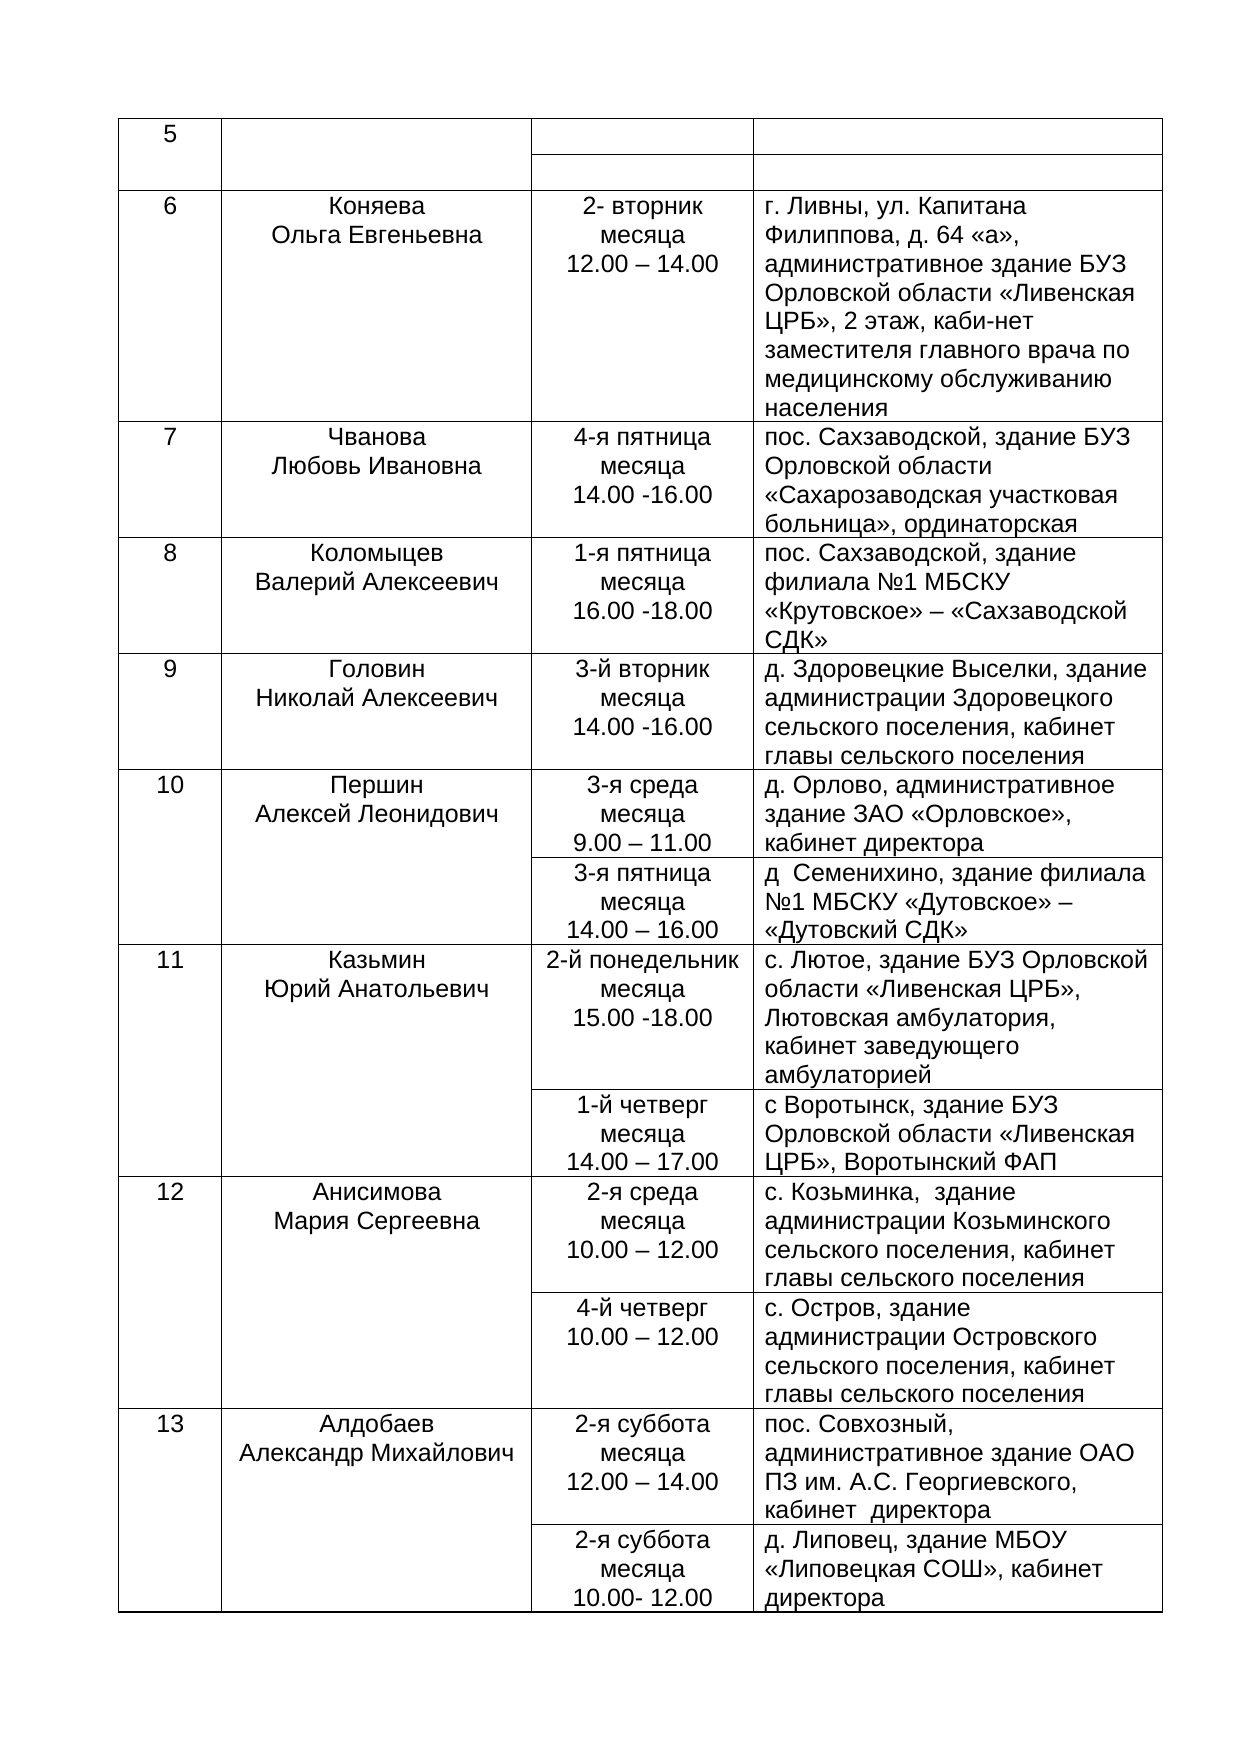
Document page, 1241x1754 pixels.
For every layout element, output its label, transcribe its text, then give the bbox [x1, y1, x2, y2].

table_cell Алдобаев Александр Михайлович [222, 1409, 531, 1611]
table_cell 7 [119, 422, 221, 537]
table_cell с. Лютое, здание БУЗ Орловской области «Ливенская ЦРБ», Лютовская амбулатория, кабинет заведующего амбулаторией [754, 945, 1162, 1089]
table_cell [532, 119, 753, 154]
table_cell 6 [119, 191, 221, 421]
table_cell 2-я суббота месяца 10.00- 12.00 [532, 1525, 753, 1611]
table_cell 13 [119, 1409, 221, 1611]
table_cell [754, 155, 1162, 190]
table_cell 5 [119, 119, 221, 190]
table_cell пос. Сахзаводской, здание филиала №1 МБСКУ «Крутовское» – «Сахзаводской СДК» [754, 538, 1162, 653]
table_cell Казьмин Юрий Анатольевич [222, 945, 531, 1176]
table_cell Коломыцев Валерий Алексеевич [222, 538, 531, 653]
table_cell 8 [119, 538, 221, 653]
table_cell Чванова Любовь Ивановна [222, 422, 531, 537]
table_cell 9 [119, 654, 221, 769]
table_cell 2-я суббота месяца 12.00 – 14.00 [532, 1409, 753, 1524]
table_cell 3-я пятница месяца 14.00 – 16.00 [532, 858, 753, 944]
table_cell Першин Алексей Леонидович [222, 770, 531, 944]
table_cell 2-я среда месяца 10.00 – 12.00 [532, 1177, 753, 1292]
table_cell г. Ливны, ул. Капитана Филиппова, д. 64 «а», административное здание БУЗ Орловской области «Ливенская ЦРБ», 2 этаж, каби-нет заместителя главного врача по медицинскому обслуживанию населения [754, 191, 1162, 421]
table_cell с. Козьминка, здание администрации Козьминского сельского поселения, кабинет главы сельского поселения [754, 1177, 1162, 1292]
table_cell 12 [119, 1177, 221, 1408]
table_cell 11 [119, 945, 221, 1176]
table_cell д. Липовец, здание МБОУ «Липовецкая СОШ», кабинет директора [754, 1525, 1162, 1611]
table_cell д. Орлово, административное здание ЗАО «Орловское», кабинет директора [754, 770, 1162, 857]
table_cell д Семенихино, здание филиала №1 МБСКУ «Дутовское» – «Дутовский СДК» [754, 858, 1162, 944]
table_cell с Воротынск, здание БУЗ Орловской области «Ливенская ЦРБ», Воротынский ФАП [754, 1090, 1162, 1176]
table_cell 4-й четверг 10.00 – 12.00 [532, 1293, 753, 1408]
table_cell Головин Николай Алексеевич [222, 654, 531, 769]
table_cell с. Остров, здание администрации Островского сельского поселения, кабинет главы сельского поселения [754, 1293, 1162, 1408]
table_cell пос. Совхозный, административное здание ОАО ПЗ им. А.С. Георгиевского, кабинет директора [754, 1409, 1162, 1524]
table_cell 3-я среда месяца 9.00 – 11.00 [532, 770, 753, 857]
table_cell Анисимова Мария Сергеевна [222, 1177, 531, 1408]
table_cell [532, 155, 753, 190]
table_cell 2-й понедельник месяца 15.00 -18.00 [532, 945, 753, 1089]
table_cell пос. Сахзаводской, здание БУЗ Орловской области «Сахарозаводская участковая больница», ординаторская [754, 422, 1162, 537]
table_cell 1-я пятница месяца 16.00 -18.00 [532, 538, 753, 653]
table_cell 1-й четверг месяца 14.00 – 17.00 [532, 1090, 753, 1176]
table_cell д. Здоровецкие Выселки, здание администрации Здоровецкого сельского поселения, кабинет главы сельского поселения [754, 654, 1162, 769]
table_cell Коняева Ольга Евгеньевна [222, 191, 531, 421]
table_cell [222, 119, 531, 190]
table_cell [754, 119, 1162, 154]
table_cell 2- вторник месяца 12.00 – 14.00 [532, 191, 753, 421]
table_cell 10 [119, 770, 221, 944]
table_cell 4-я пятница месяца 14.00 -16.00 [532, 422, 753, 537]
table_cell 3-й вторник месяца 14.00 -16.00 [532, 654, 753, 769]
